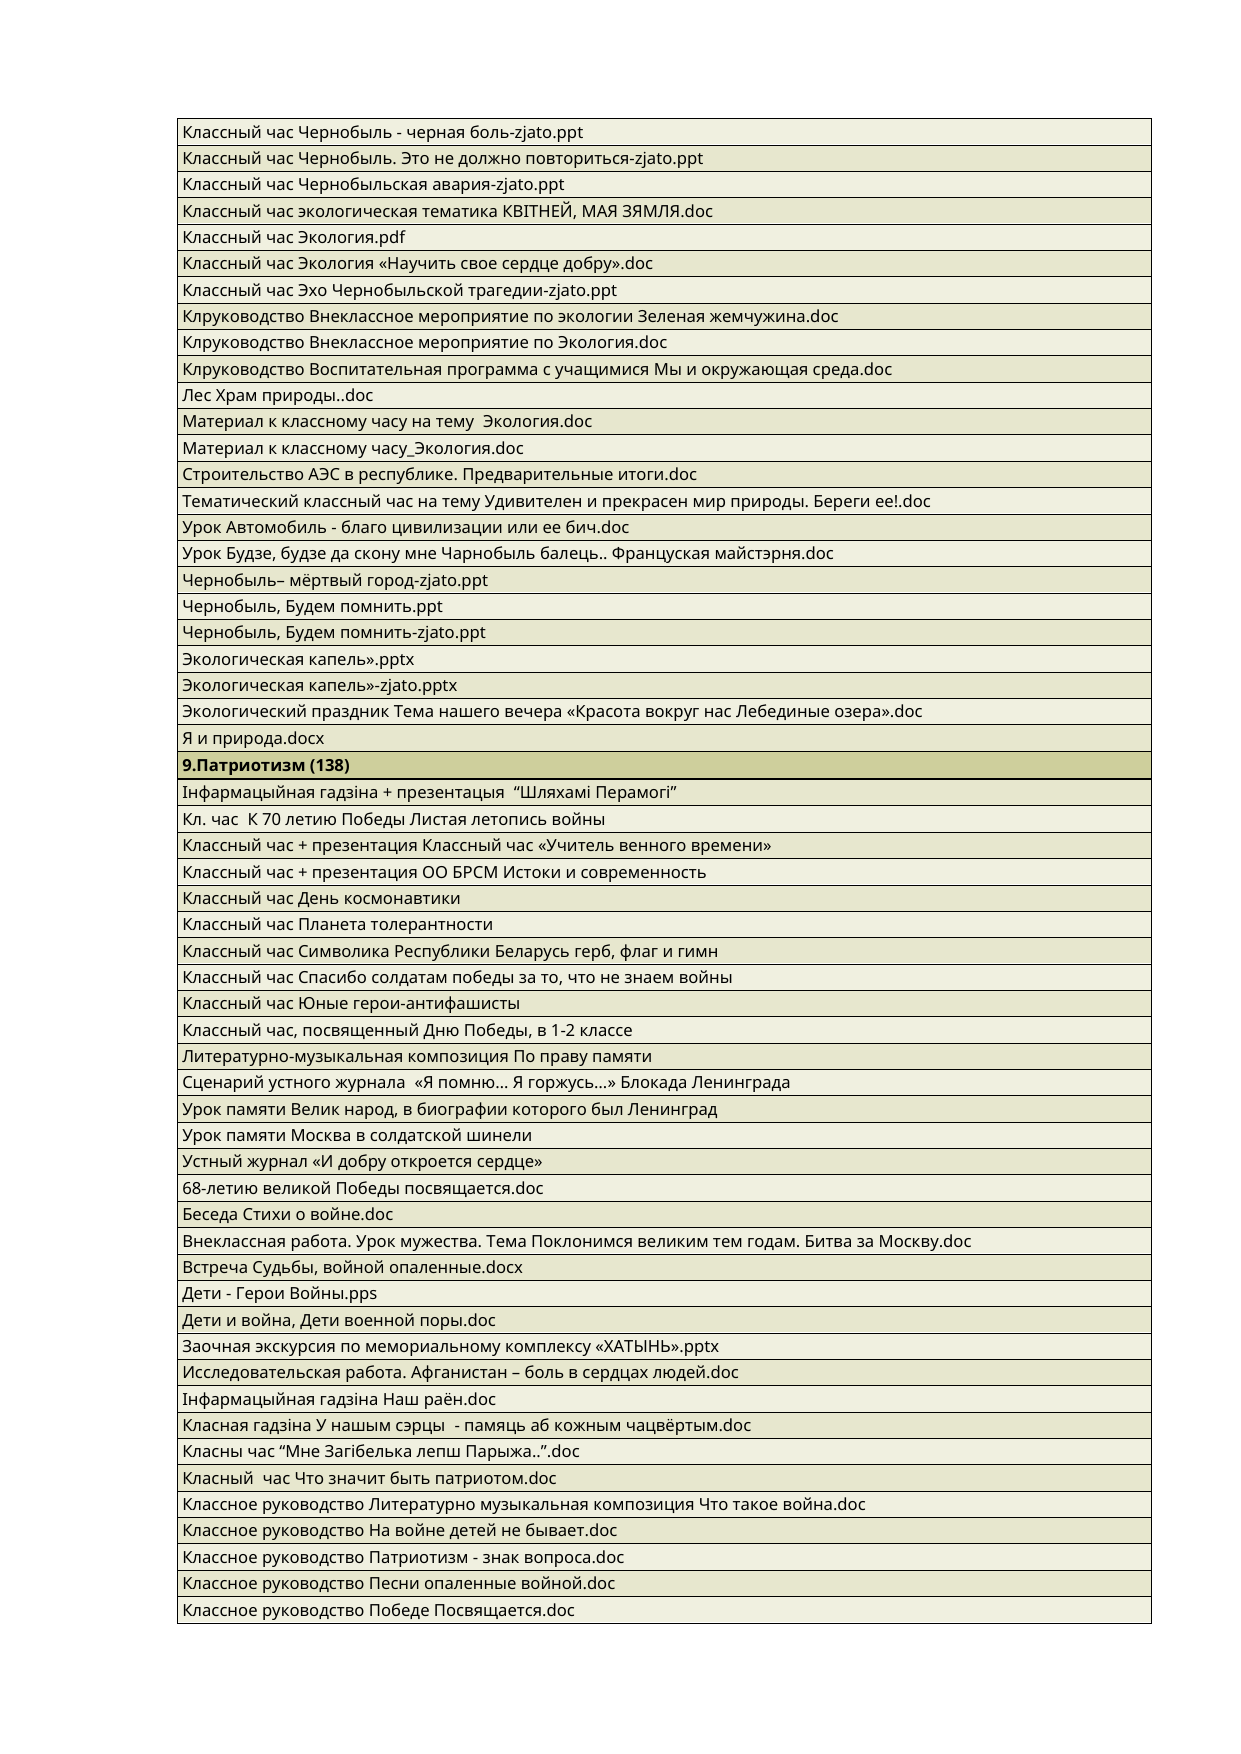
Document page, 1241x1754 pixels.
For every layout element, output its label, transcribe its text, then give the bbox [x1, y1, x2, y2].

table_cell Экологическая капель».pptx [178, 646, 1151, 672]
table_cell Чернобыль– мёртвый город-zjato.ppt [178, 567, 1151, 592]
table_cell Сценарий устного журнала «Я помню… Я горжусь…» Блокада Ленинграда [178, 1070, 1151, 1095]
table_cell Классное руководство Победе Посвящается.doc [178, 1597, 1151, 1622]
table_cell Дети - Герои Войны.pps [178, 1281, 1151, 1306]
table_cell Чернобыль, Будем помнить.ppt [178, 594, 1151, 619]
table_cell Классное руководство Песни опаленные войной.doc [178, 1571, 1151, 1596]
table_cell Классный час Экология.pdf [178, 225, 1151, 250]
table_cell Урок памяти Москва в солдатской шинели [178, 1123, 1151, 1148]
table_cell Классное руководство На войне детей не бывает.doc [178, 1518, 1151, 1543]
table_cell Классный час Символика Республики Беларусь герб, флаг и гимн [178, 938, 1151, 963]
table_cell Класный час Что значит быть патриотом.doc [178, 1465, 1151, 1491]
table_cell Классный час Эхо Чернобыльской трагедии-zjato.ppt [178, 277, 1151, 303]
table_cell Классный час Чернобыль - черная боль-zjato.ppt [178, 119, 1151, 144]
table_cell Інфармацыйная гадзіна Наш раён.doc [178, 1386, 1151, 1412]
table_cell Беседа Стихи о войне.doc [178, 1202, 1151, 1227]
table_cell Классный час Чернобыльская авария-zjato.ppt [178, 172, 1151, 197]
table_cell Литературно-музыкальная композиция По праву памяти [178, 1044, 1151, 1069]
table_cell Лес Храм природы..doc [178, 383, 1151, 408]
table_cell Классный час Планета толерантности [178, 912, 1151, 937]
table_cell Классное руководство Патриотизм - знак вопроса.doc [178, 1544, 1151, 1570]
table_cell Класны час “Мне Загібелька лепш Парыжа..”.doc [178, 1439, 1151, 1464]
table_cell Классный час + презентация Классный час «Учитель венного времени» [178, 833, 1151, 858]
table_cell Тематический классный час на тему Удивителен и прекрасен мир природы. Береги ее!.doc [178, 488, 1151, 513]
table_cell Устный журнал «И добру откроется сердце» [178, 1149, 1151, 1174]
table_cell Я и природа.docx [178, 725, 1151, 751]
table_cell Інфармацыйная гадзіна + презентацыя “Шляхамі Перамогі” [178, 780, 1151, 805]
table_cell Урок памяти Велик народ, в биографии которого был Ленинград [178, 1096, 1151, 1122]
table_cell Внеклассная работа. Урок мужества. Тема Поклонимся великим тем годам. Битва за Москву.doc [178, 1228, 1151, 1253]
table_cell Классный час экологическая тематика КВІТНЕЙ, МАЯ ЗЯМЛЯ.doc [178, 198, 1151, 223]
table_cell Дети и война, Дети военной поры.doc [178, 1307, 1151, 1332]
table_cell Клруководство Воспитательная программа с учащимися Мы и окружающая среда.doc [178, 356, 1151, 382]
table_cell Экологическая капель»-zjato.pptx [178, 673, 1151, 698]
table_cell Строительство АЭС в республике. Предварительные итоги.doc [178, 462, 1151, 487]
table_cell Материал к классному часу_Экология.doc [178, 435, 1151, 461]
table_cell Материал к классному часу на тему Экология.doc [178, 409, 1151, 434]
table_cell Классный час + презентация ОО БРСМ Истоки и современность [178, 859, 1151, 884]
table_cell 9.Патриотизм (138) [178, 752, 1151, 778]
table_cell Классный час Экология «Научить свое сердце добру».doc [178, 251, 1151, 276]
table_cell Урок Будзе, будзе да скону мне Чарнобыль балець.. Француская майстэрня.doc [178, 541, 1151, 566]
table_cell Чернобыль, Будем помнить-zjato.ppt [178, 620, 1151, 645]
table_cell Класная гадзiна У нашым сэрцы - памяць аб кожным чацвёртым.doc [178, 1413, 1151, 1438]
table_cell Клруководство Внеклассное мероприятие по Экология.doc [178, 330, 1151, 355]
table_cell Урок Автомобиль - благо цивилизации или ее бич.doc [178, 515, 1151, 540]
table_cell Встреча Судьбы, войной опаленные.docx [178, 1255, 1151, 1280]
table_cell Классный час Спасибо солдатам победы за то, что не знаем войны [178, 965, 1151, 990]
table_cell Классный час Юные герои-антифашисты [178, 991, 1151, 1016]
table_cell Заочная экскурсия по мемориальному комплексу «ХАТЫНЬ».pptx [178, 1334, 1151, 1359]
table_cell Клруководство Внеклассное мероприятие по экологии Зеленая жемчужина.doc [178, 304, 1151, 329]
table_cell Исследовательская работа. Афганистан – боль в сердцах людей.doc [178, 1360, 1151, 1385]
table_cell 68-летию великой Победы посвящается.doc [178, 1175, 1151, 1201]
table_cell Классный час Чернобыль. Это не должно повториться-zjato.ppt [178, 146, 1151, 171]
table_cell Кл. час К 70 летию Победы Листая летопись войны [178, 806, 1151, 832]
table_cell Экологический праздник Тема нашего вечера «Красота вокруг нас Лебединые озера».doc [178, 699, 1151, 724]
table_cell Классное руководство Литературно музыкальная композиция Что такое война.doc [178, 1492, 1151, 1517]
table_cell Классный час, посвященный Дню Победы, в 1-2 классе [178, 1017, 1151, 1043]
table_cell Классный час День космонавтики [178, 886, 1151, 911]
